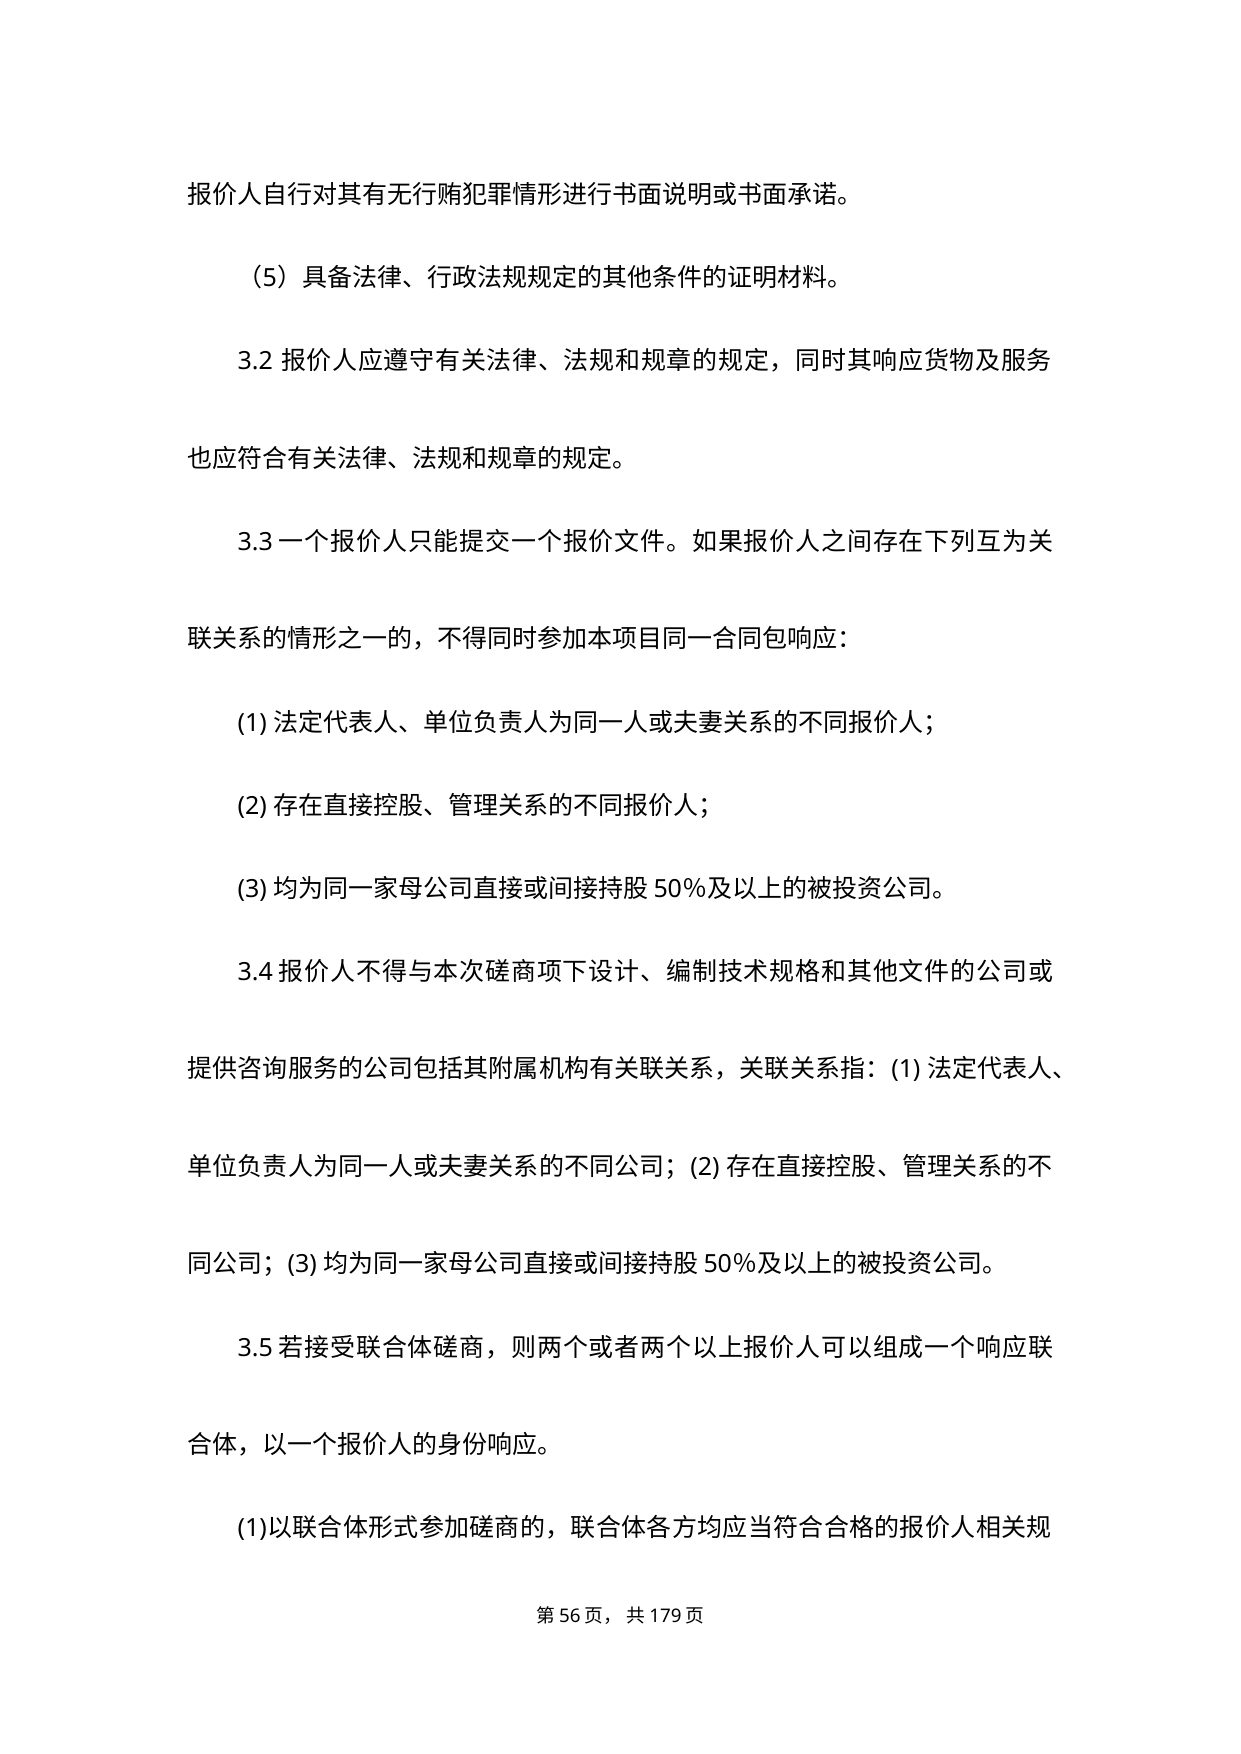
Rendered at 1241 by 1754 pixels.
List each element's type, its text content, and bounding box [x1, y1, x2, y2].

text 3.2 报价人应遵守有关法律、法规和规章的规定，同时其响应货物及服务也应符合有关法律、法规和规章的规定。 [187, 326, 1053, 489]
text 3.4报价人不得与本次磋商项下设计、编制技术规格和其他文件的公司或提供咨询服务的公司包括其附属机构有关联关系，关联关系指：(1) 法定代表人、单位负责人为同一人或夫妻关系的不同公司；(2) 存在直接控股、管理关系的不同公司；(3) 均为同一家母公司直接或间接持股50％及以上的被投资公司。 [187, 937, 1053, 1294]
text (2) 存在直接控股、管理关系的不同报价人； [187, 771, 1053, 836]
text （5）具备法律、行政法规规定的其他条件的证明材料。 [187, 243, 1053, 308]
text 3.5若接受联合体磋商，则两个或者两个以上报价人可以组成一个响应联合体，以一个报价人的身份响应。 [187, 1313, 1053, 1475]
text 3.3一个报价人只能提交一个报价文件。如果报价人之间存在下列互为关联关系的情形之一的，不得同时参加本项目同一合同包响应： [187, 507, 1053, 669]
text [187, 1493, 1053, 1558]
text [187, 160, 1087, 225]
text (3) 均为同一家母公司直接或间接持股50％及以上的被投资公司。 [187, 854, 1053, 919]
text (1) 法定代表人、单位负责人为同一人或夫妻关系的不同报价人； [187, 688, 1053, 753]
